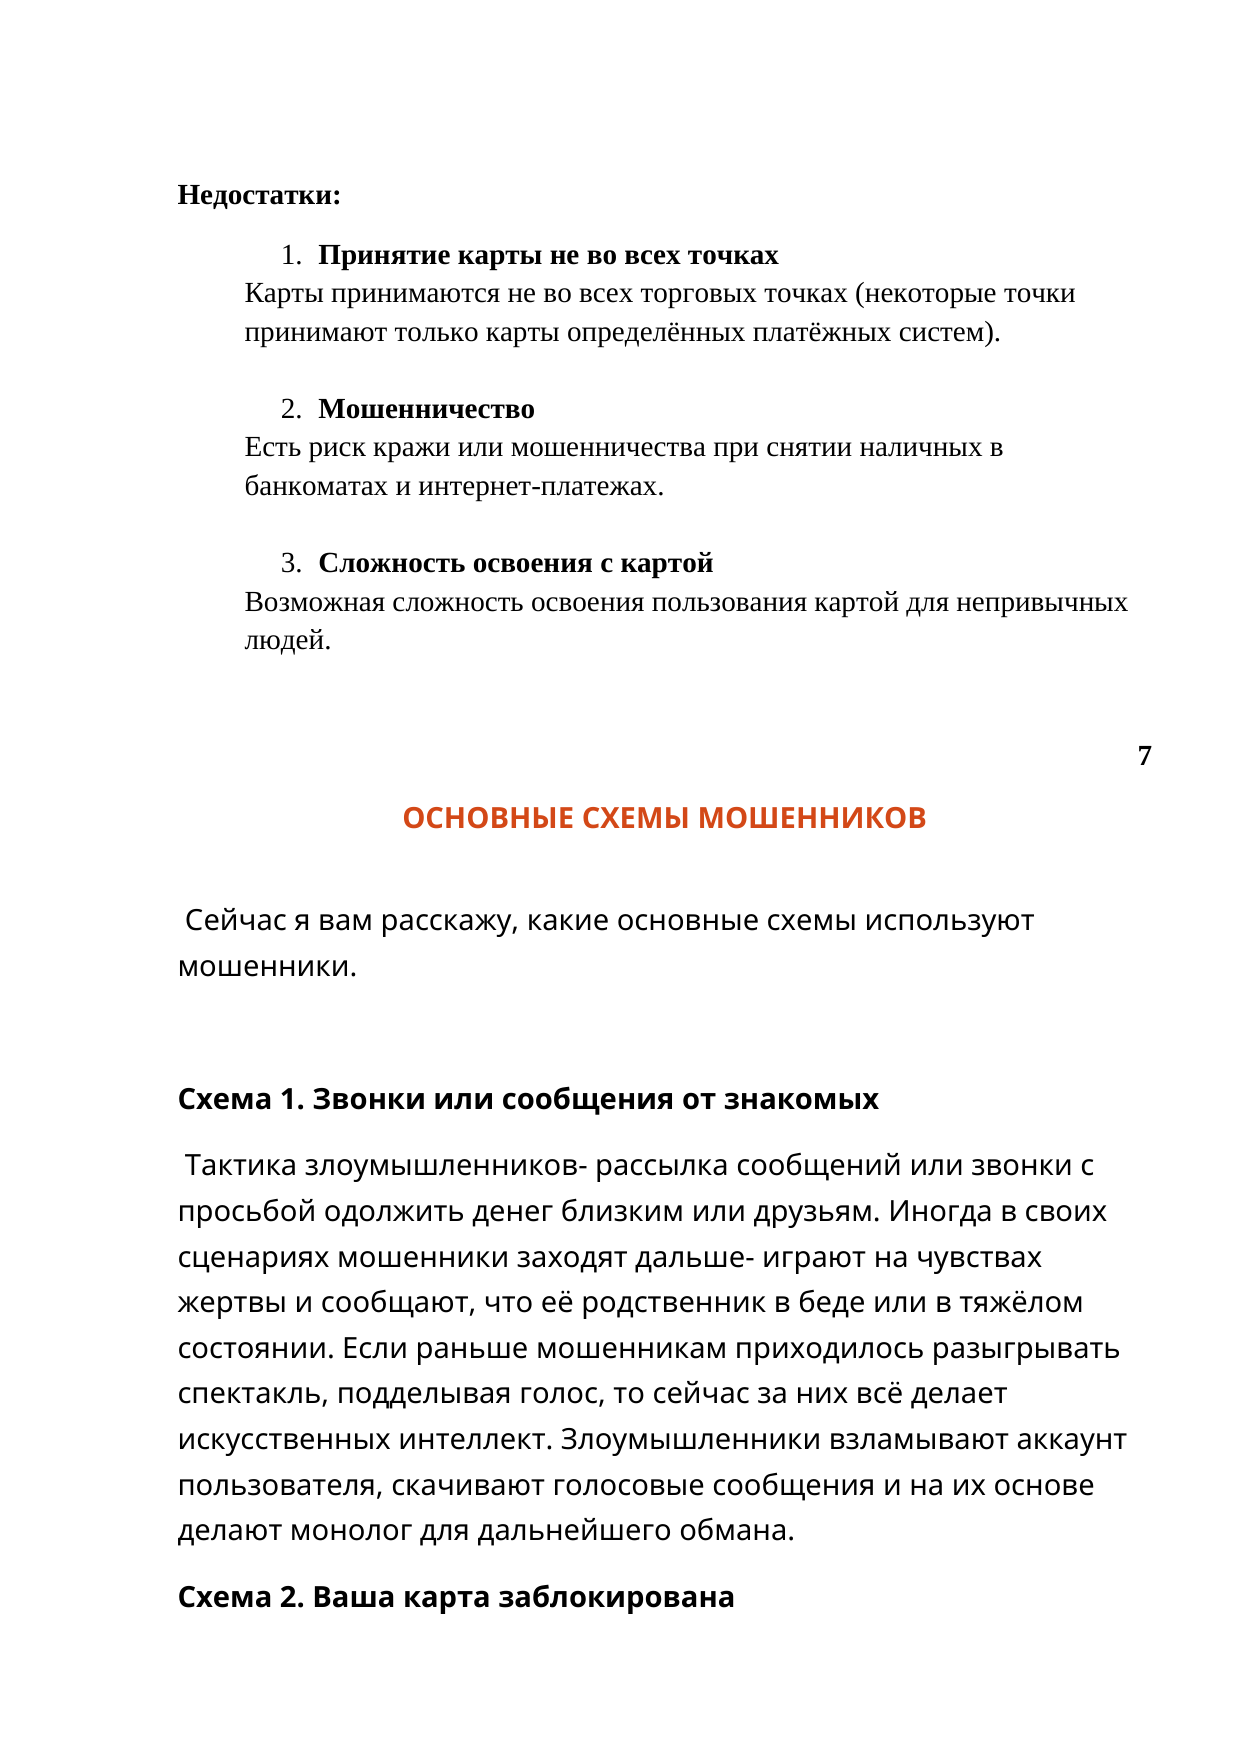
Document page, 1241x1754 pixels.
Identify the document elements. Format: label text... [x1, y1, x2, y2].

text Тактика злоумышленников- рассылка сообщений или звонки с просьбой одолжить денег близким или друзьям. Иногда в своих сценариях мошенники заходят дальше- играют на чувствах жертвы и сообщают, что её родственник в беде или в тяжёлом состоянии. Если раньше мошенникам приходилось разыгрывать спектакль, подделывая голос, то сейчас за них всё делает искусственных интеллект. Злоумышленники взламывают аккаунт пользователя, скачивают голосовые сообщения и на их основе делают монолог для дальнейшего обмана. [177, 1145, 1152, 1549]
text Сейчас я вам расскажу, какие основные схемы используют мошенники. [177, 900, 1152, 985]
text Схема 1. Звонки или сообщения от знакомых [177, 1078, 1152, 1118]
list Мошенничество [281, 391, 1152, 424]
text Недостатки: [177, 177, 1152, 211]
subtitle ОСНОВНЫЕ СХЕМЫ МОШЕННИКОВ [177, 797, 1152, 837]
text Схема 2. Ваша карта заблокирована [177, 1576, 1152, 1616]
list Есть риск кражи или мошенничества при снятии наличных в банкоматах и интернет-платежах. [244, 429, 1152, 502]
list Принятие карты не во всех точках [281, 237, 1152, 270]
list Сложность освоения с картой [281, 545, 1152, 579]
list Возможная сложность освоения пользования картой для непривычных людей. [244, 584, 1152, 656]
list Карты принимаются не во всех торговых точках (некоторые точки принимают только карты определённых платёжных систем). [244, 275, 1152, 347]
list 7 [244, 738, 1152, 771]
